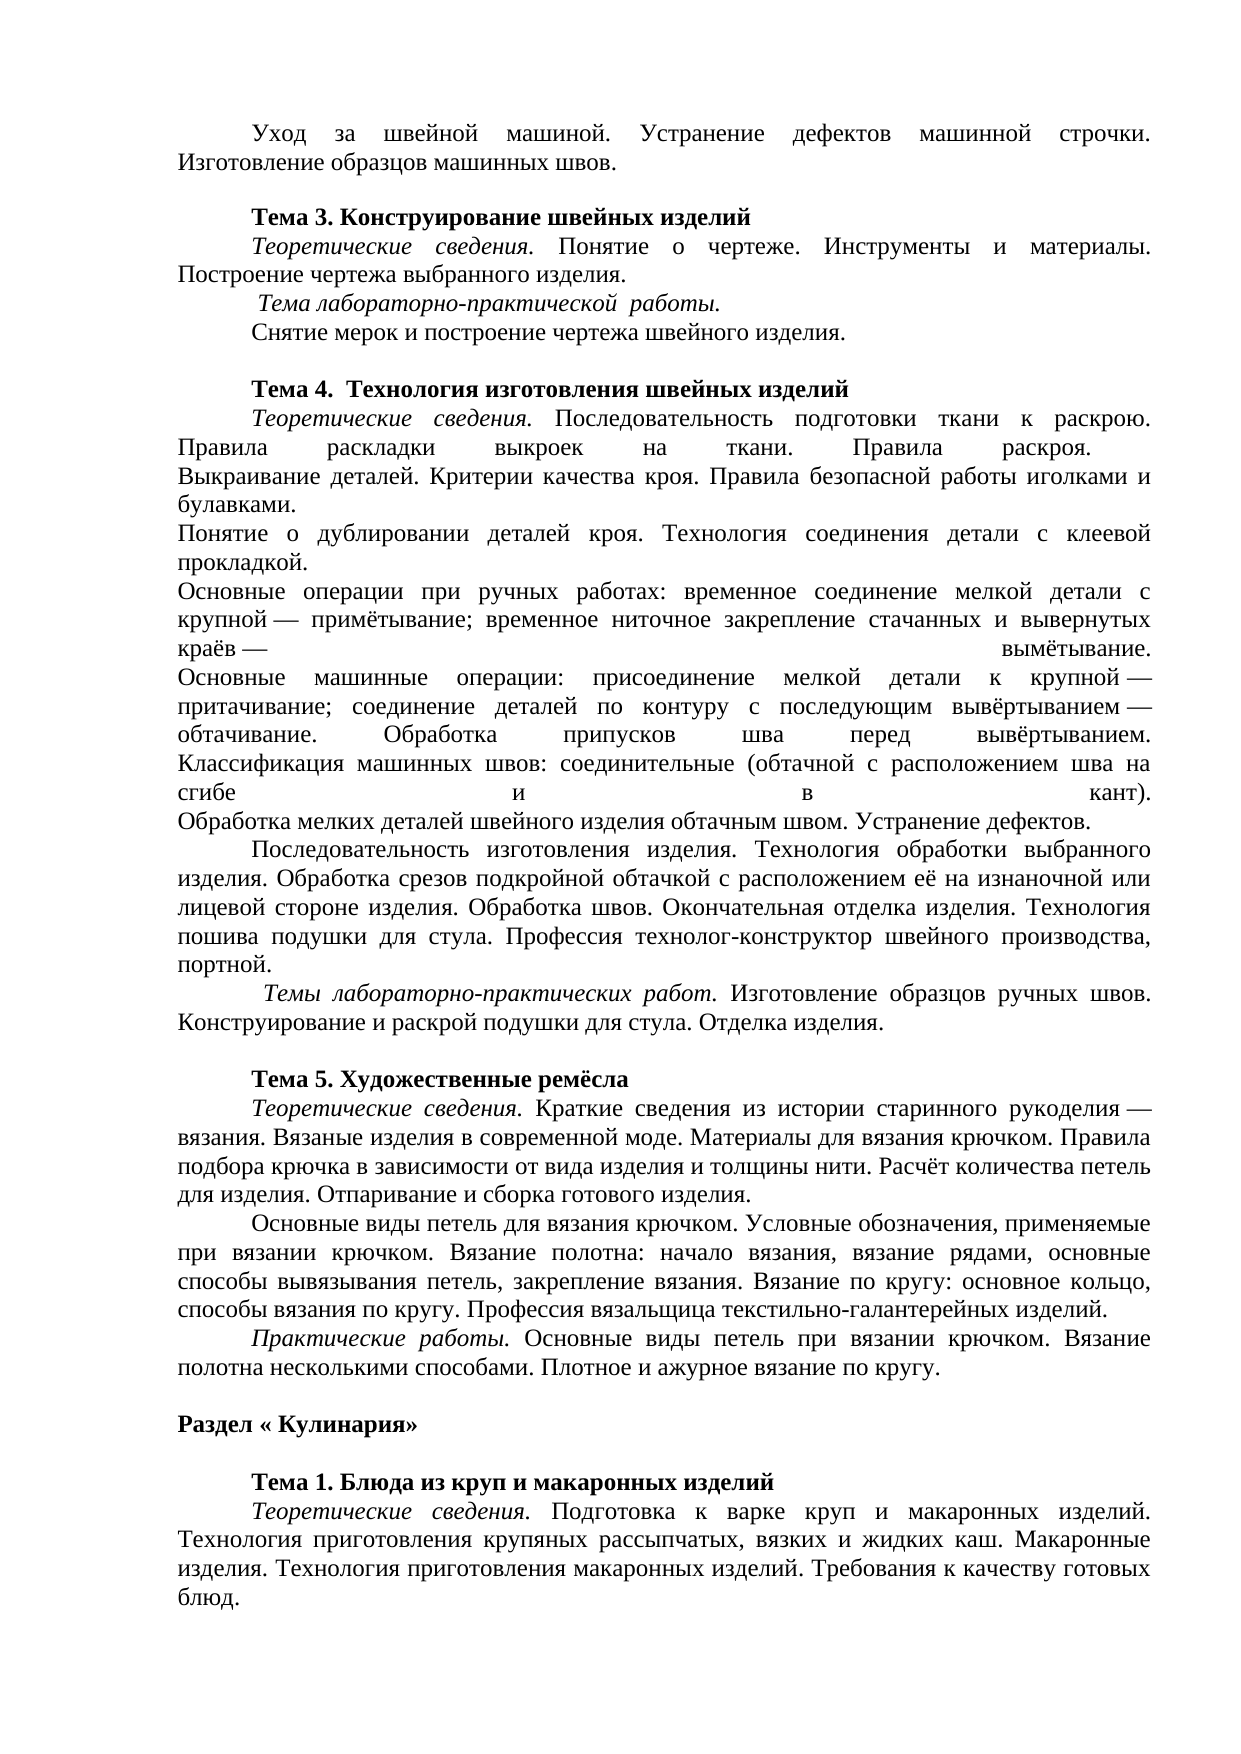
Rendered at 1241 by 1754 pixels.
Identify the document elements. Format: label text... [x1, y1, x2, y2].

text Теоретические сведения. Последовательность подготовки ткани к раскрою. Правила раскладки выкроек на ткани. Правила раскроя. Выкраивание деталей. Критерии качества кроя. Правила безопасной работы иголками и булавками. Понятие о дублировании деталей кроя. Технология соединения детали с клеевой прокладкой. Основные операции при ручных работах: временное соединение мелкой детали с крупной — примётывание; временное ниточное закрепление стачанных и вывернутых краёв — вымётывание. Основные машинные операции: присоединение мелкой детали к крупной — притачивание; соединение деталей по контуру с последующим вывёртыванием — обтачивание. Обработка припусков шва перед вывёртыванием. Классификация машинных швов: соединительные (обтачной с расположением шва на сгибе и в кант). Обработка мелких деталей швейного изделия обтачным швом. Устранение дефектов. [177, 403, 1152, 834]
text Теоретические сведения. Краткие сведения из истории старинного рукоделия — вязания. Вязаные изделия в современной моде. Материалы для вязания крючком. Правила подбора крючка в зависимости от вида изделия и толщины нити. Расчёт количества петель для изделия. Отпаривание и сборка готового изделия. [177, 1093, 1152, 1208]
text Тема 5. Художественные ремёсла [177, 1064, 1152, 1093]
text Темы лабораторно-практических работ. Изготовление образцов ручных швов. Конструирование и раскрой подушки для стула. Отделка изделия. [177, 978, 1152, 1036]
text Тема лабораторно-практической работы. [177, 288, 1152, 317]
text Раздел « Кулинария» [177, 1409, 1152, 1438]
text Основные виды петель для вязания крючком. Условные обозначения, применяемые при вязании крючком. Вязание полотна: начало вязания, вязание рядами, основные способы вывязывания петель, закрепление вязания. Вязание по кругу: основное кольцо, способы вязания по кругу. Профессия вязальщица текстильно-галантерейных изделий. [177, 1208, 1152, 1323]
text Тема 4. Технология изготовления швейных изделий [177, 374, 1152, 403]
text Уход за швейной машиной. Устранение дефектов машинной строчки. Изготовление образцов машинных швов. [177, 118, 1152, 176]
text Теоретические сведения. Понятие о чертеже. Инструменты и материалы. Построение чертежа выбранного изделия. [177, 231, 1152, 288]
text Снятие мерок и построение чертежа швейного изделия. [177, 317, 1152, 346]
text Последовательность изготовления изделия. Технология обработки выбранного изделия. Обработка срезов подкройной обтачкой с расположением её на изнаночной или лицевой стороне изделия. Обработка швов. Окончательная отделка изделия. Технология пошива подушки для стула. Профессия технолог-конструктор швейного производства, портной. [177, 834, 1152, 978]
text Тема 3. Конструирование швейных изделий [177, 202, 1152, 231]
text Тема 1. Блюда из круп и макаронных изделий [177, 1467, 1152, 1496]
text Практические работы. Основные виды петель при вязании крючком. Вязание полотна несколькими способами. Плотное и ажурное вязание по кругу. [177, 1323, 1152, 1381]
text Теоретические сведения. Подготовка к варке круп и макаронных изделий. Технология приготовления крупяных рассыпчатых, вязких и жидких каш. Макаронные изделия. Технология приготовления макаронных изделий. Требования к качеству готовых блюд. [177, 1496, 1152, 1611]
